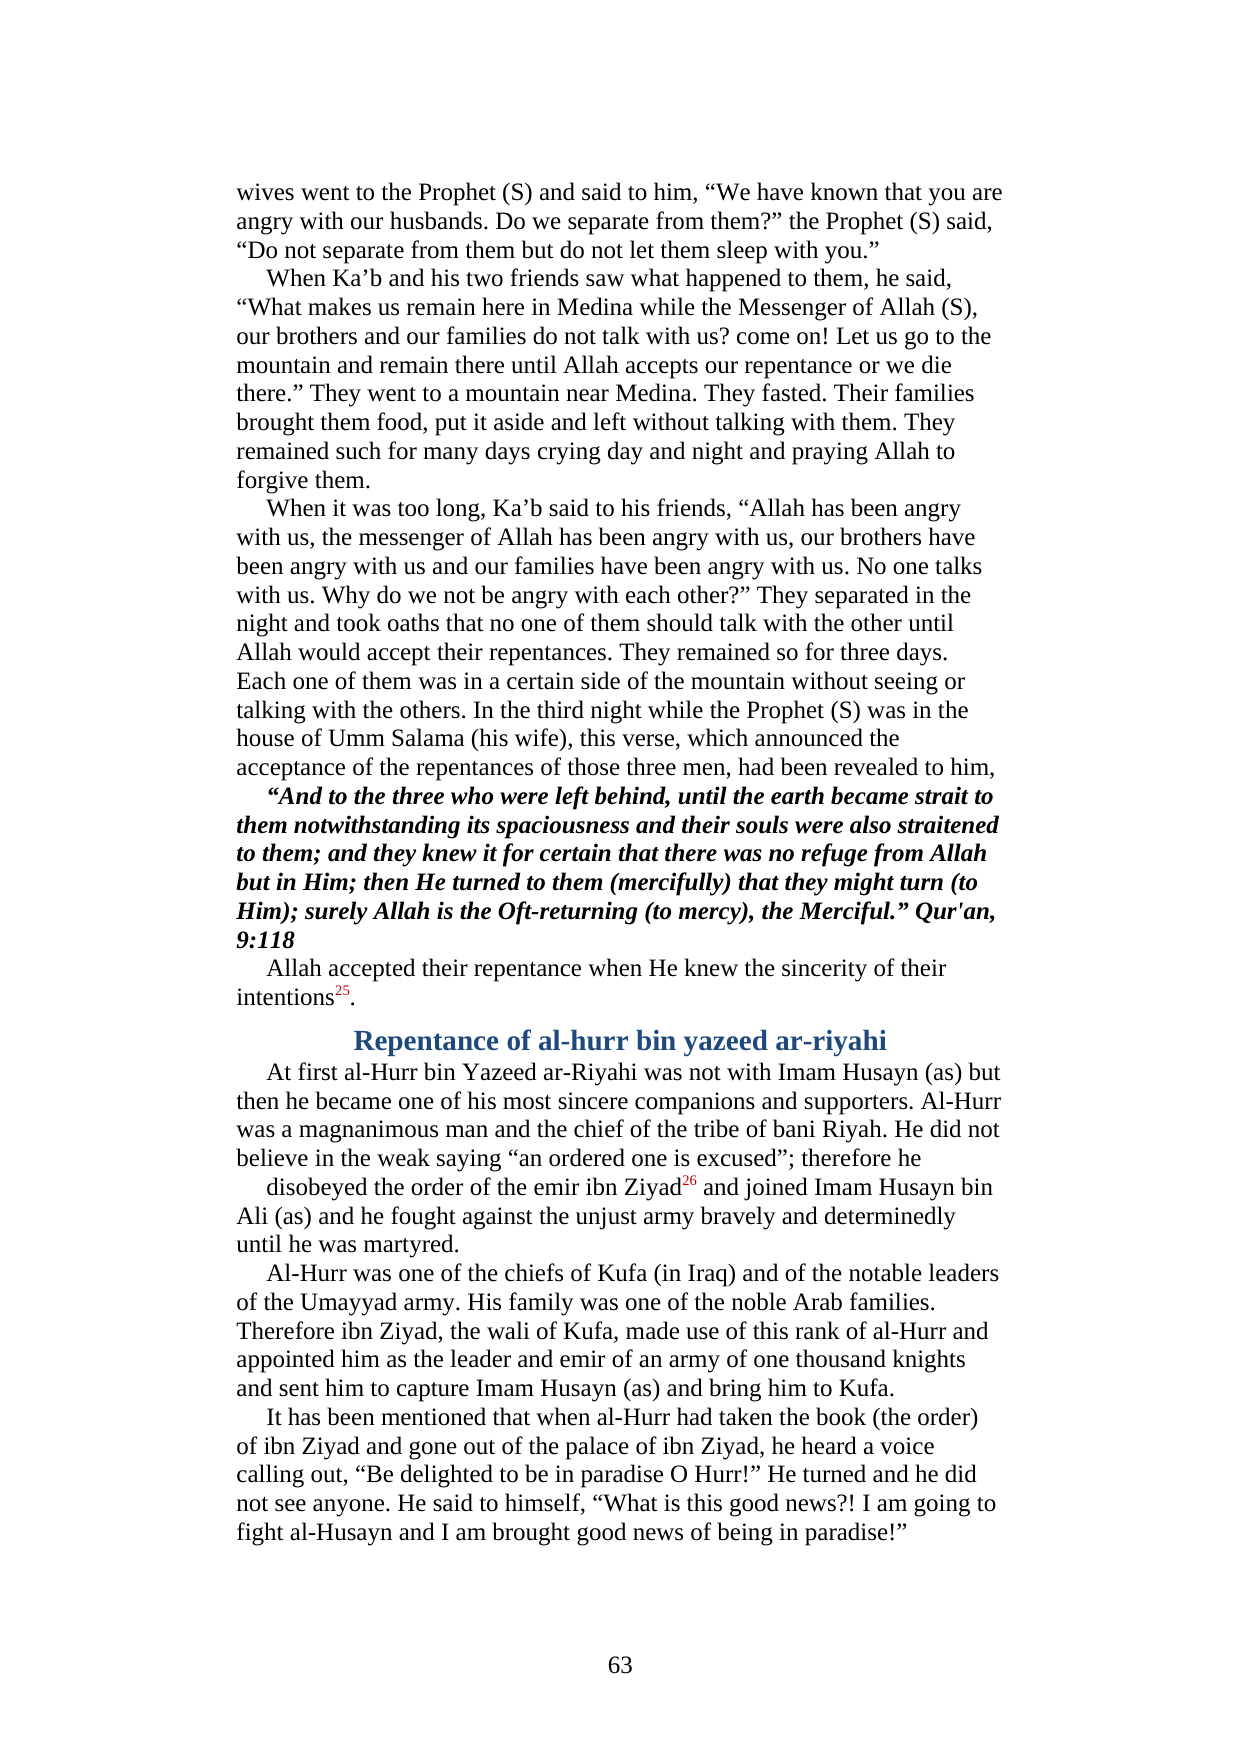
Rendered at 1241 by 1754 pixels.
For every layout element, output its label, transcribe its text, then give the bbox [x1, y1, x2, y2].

text Allah accepted their repentance when He knew the sincerity of their intentions25. [236, 953, 1004, 1011]
text “And to the three who were left behind, until the earth became strait to them notwithstanding its spaciousness and their souls were also straitened to them; and they knew it for certain that there was no refuge from Allah but in Him; then He turned to them (mercifully) that they might turn (to Him); surely Allah is the Oft-returning (to mercy), the Merciful.” Qur'an, 9:118 [236, 781, 1004, 953]
text It has been mentioned that when al-Hurr had taken the book (the order) of ibn Ziyad and gone out of the palace of ibn Ziyad, he heard a voice calling out, “Be delighted to be in paradise O Hurr!” He turned and he did not see anyone. He said to himself, “What is this good news?! I am going to fight al-Husayn and I am brought good news of being in paradise!” [236, 1402, 1004, 1546]
text When it was too long, Ka’b said to his friends, “Allah has been angry with us, the messenger of Allah has been angry with us, our brothers have been angry with us and our families have been angry with us. No one talks with us. Why do we not be angry with each other?” They separated in the night and took oaths that no one of them should talk with the other until Allah would accept their repentances. They remained so for three days. Each one of them was in a certain side of the mountain without seeing or talking with the others. In the third night while the Prophet (S) was in the house of Umm Salama (his wife), this verse, which announced the acceptance of the repentances of those three men, had been revealed to him, [236, 493, 1004, 781]
text disobeyed the order of the emir ibn Ziyad26 and joined Imam Husayn bin Ali (as) and he fought against the unjust army bravely and determinedly until he was martyred. [236, 1172, 1004, 1258]
text When Ka’b and his two friends saw what happened to them, he said, “What makes us remain here in Medina while the Messenger of Allah (S), our brothers and our families do not talk with us? come on! Let us go to the mountain and remain there until Allah accepts our repentance or we die there.” They went to a mountain near Medina. They fasted. Their families brought them food, put it aside and left without talking with them. They remained such for many days crying day and night and praying Allah to forgive them. [236, 263, 1004, 493]
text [236, 177, 1004, 263]
text At first al-Hurr bin Yazeed ar-Riyahi was not with Imam Husayn (as) but then he became one of his most sincere companions and supporters. Al-Hurr was a magnanimous man and the chief of the tribe of bani Riyah. He did not believe in the weak saying “an ordered one is excused”; therefore he [236, 1057, 1004, 1172]
text Al-Hurr was one of the chiefs of Kufa (in Iraq) and of the notable leaders of the Umayyad army. His family was one of the noble Arab families. Therefore ibn Ziyad, the wali of Kufa, made use of this rank of al-Hurr and appointed him as the leader and emir of an army of one thousand knights and sent him to capture Imam Husayn (as) and bring him to Kufa. [236, 1258, 1004, 1402]
subtitle Repentance of al-hurr bin yazeed ar-riyahi [236, 1023, 1004, 1057]
